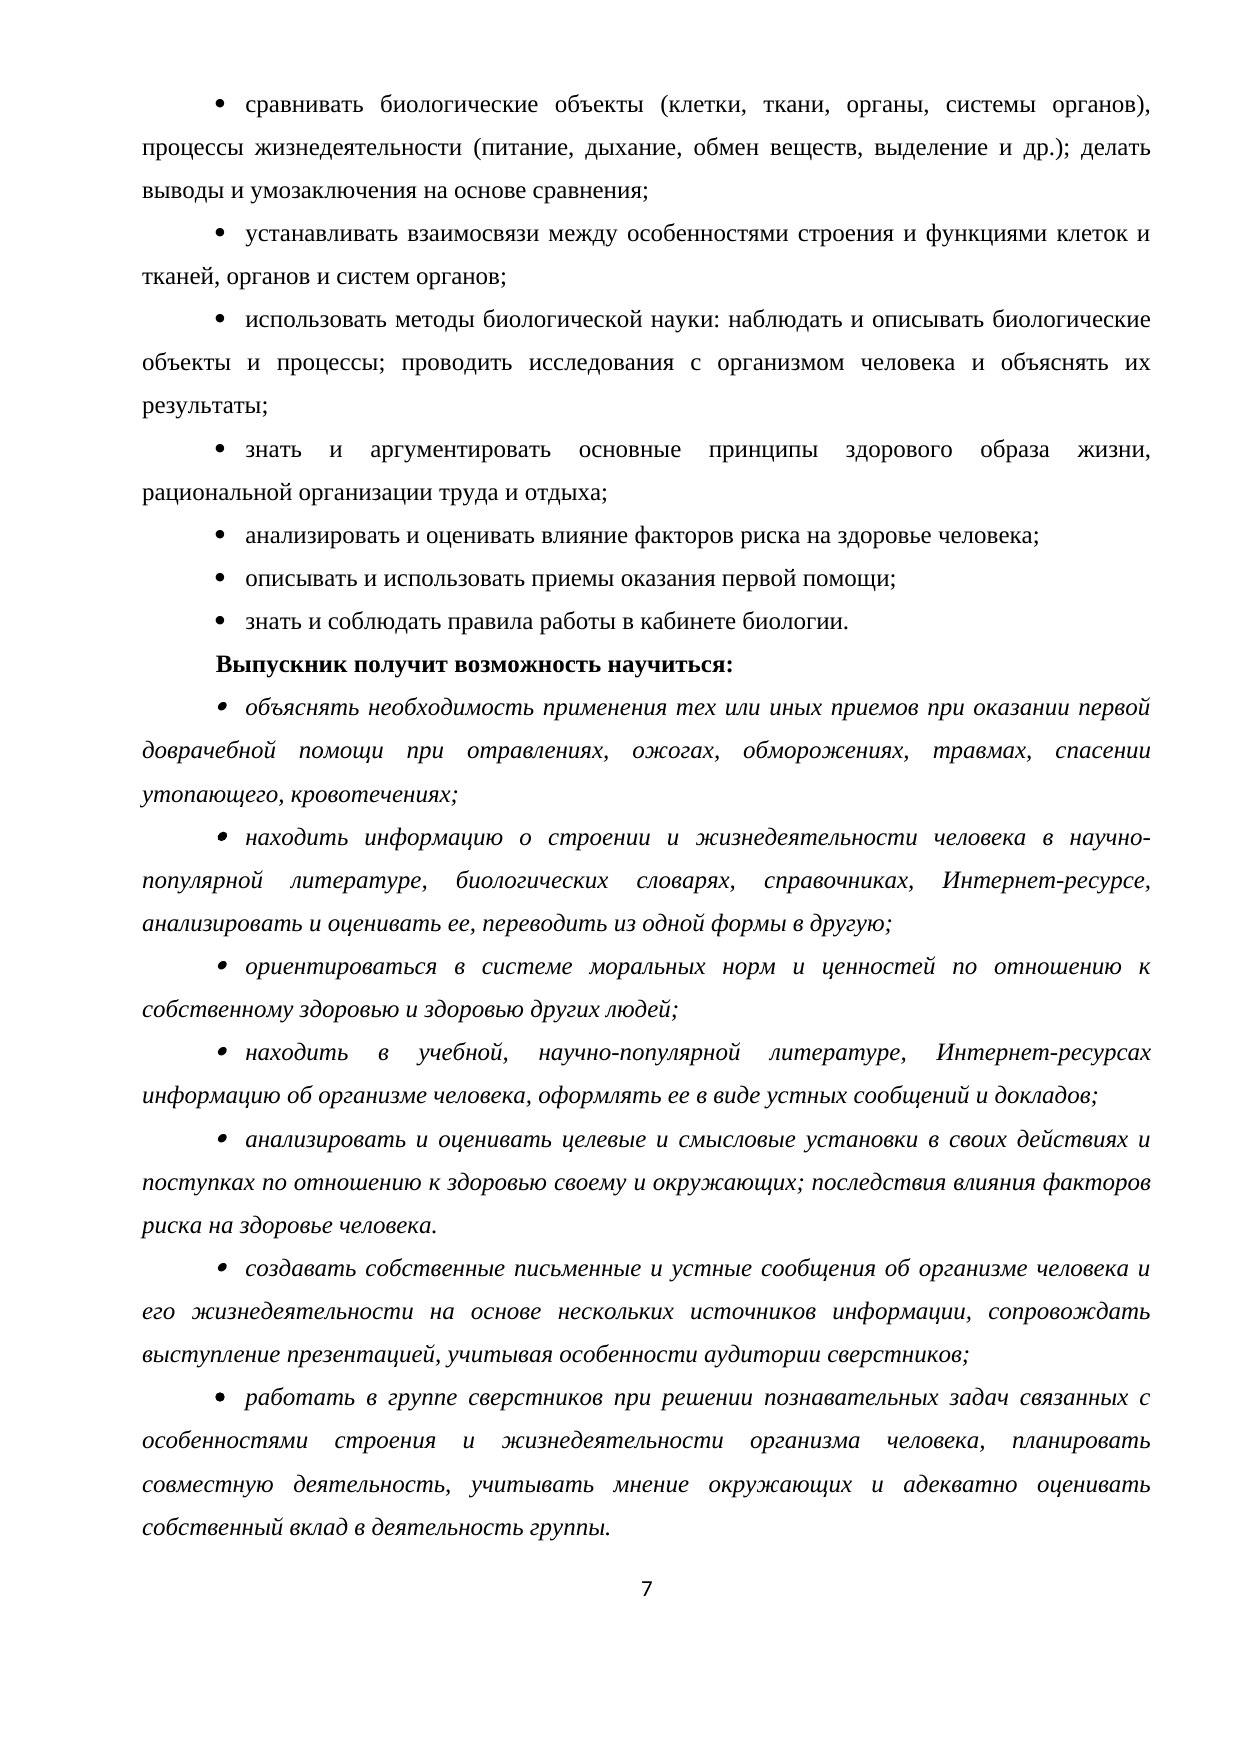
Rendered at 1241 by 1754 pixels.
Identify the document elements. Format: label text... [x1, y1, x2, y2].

list использовать методы биологической науки: наблюдать и описывать биологические объекты и процессы; проводить исследования с организмом человека и объяснять их результаты; [142, 304, 1152, 419]
list находить информацию о строении и жизнедеятельности человека в научно-популярной литературе, биологических словарях, справочниках, Интернет-ресурсе, анализировать и оценивать ее, переводить из одной формы в другую; [142, 822, 1152, 937]
list анализировать и оценивать влияние факторов риска на здоровье человека; [142, 520, 1152, 549]
list находить в учебной, научно-популярной литературе, Интернет-ресурсах информацию об организме человека, оформлять ее в виде устных сообщений и докладов; [142, 1037, 1152, 1109]
list знать и соблюдать правила работы в кабинете биологии. [142, 606, 1152, 635]
text Выпускник получит возможность научиться: [142, 649, 1152, 678]
list создавать собственные письменные и устные сообщения об организме человека и его жизнедеятельности на основе нескольких источников информации, сопровождать выступление презентацией, учитывая особенности аудитории сверстников; [142, 1253, 1152, 1368]
list описывать и использовать приемы оказания первой помощи; [142, 563, 1152, 592]
list объяснять необходимость применения тех или иных приемов при оказании первой доврачебной помощи при отравлениях, ожогах, обморожениях, травмах, спасении утопающего, кровотечениях; [142, 692, 1152, 807]
list устанавливать взаимосвязи между особенностями строения и функциями клеток и тканей, органов и систем органов; [142, 218, 1152, 290]
list анализировать и оценивать целевые и смысловые установки в своих действиях и поступках по отношению к здоровью своему и окружающих; последствия влияния факторов риска на здоровье человека. [142, 1124, 1152, 1239]
list работать в группе сверстников при решении познавательных задач связанных с особенностями строения и жизнедеятельности организма человека, планировать совместную деятельность, учитывать мнение окружающих и адекватно оценивать собственный вклад в деятельность группы. [142, 1382, 1152, 1541]
list ориентироваться в системе моральных норм и ценностей по отношению к собственному здоровью и здоровью других людей; [142, 951, 1152, 1023]
list сравнивать биологические объекты (клетки, ткани, органы, системы органов), процессы жизнедеятельности (питание, дыхание, обмен веществ, выделение и др.); делать выводы и умозаключения на основе сравнения; [142, 89, 1152, 204]
list знать и аргументировать основные принципы здорового образа жизни, рациональной организации труда и отдыха; [142, 434, 1152, 506]
